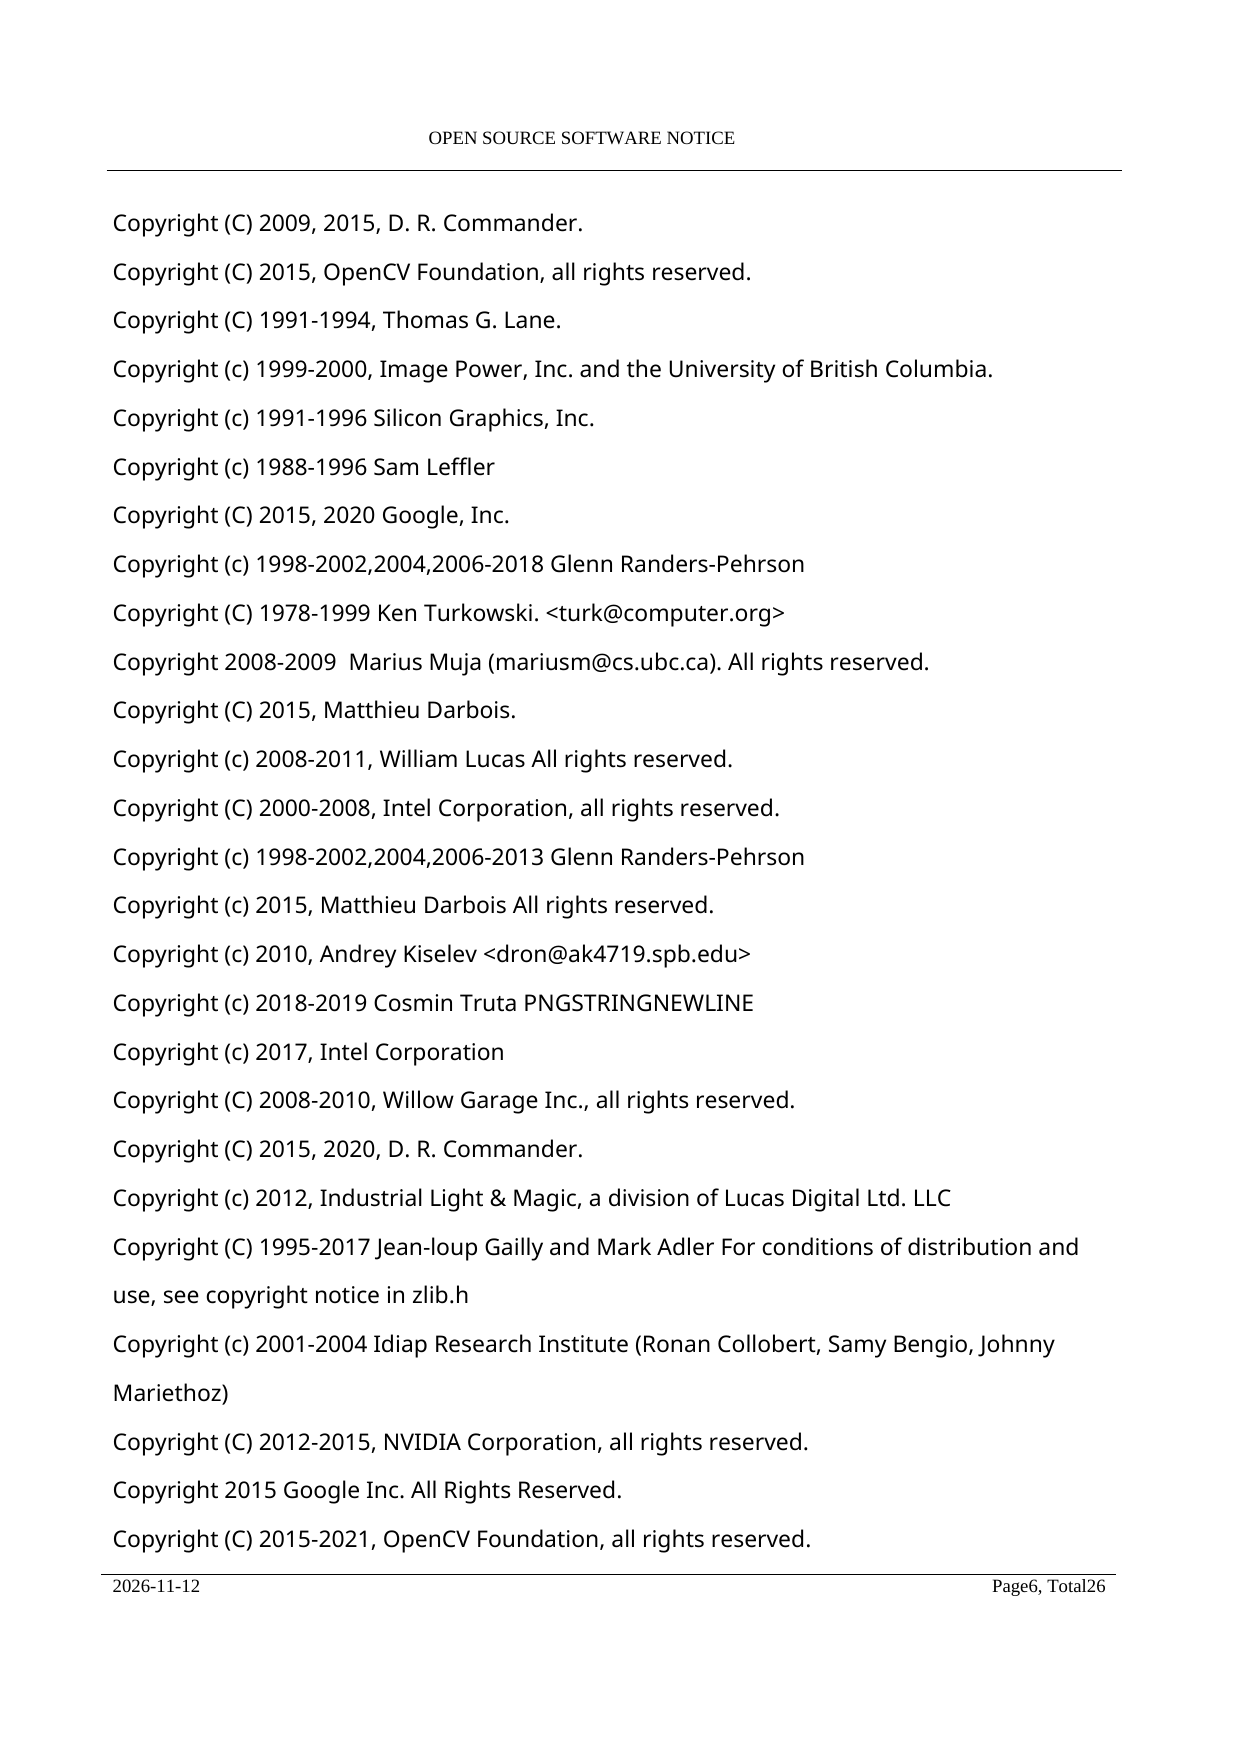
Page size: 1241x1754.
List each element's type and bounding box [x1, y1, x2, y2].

text [112, 206, 1128, 1555]
